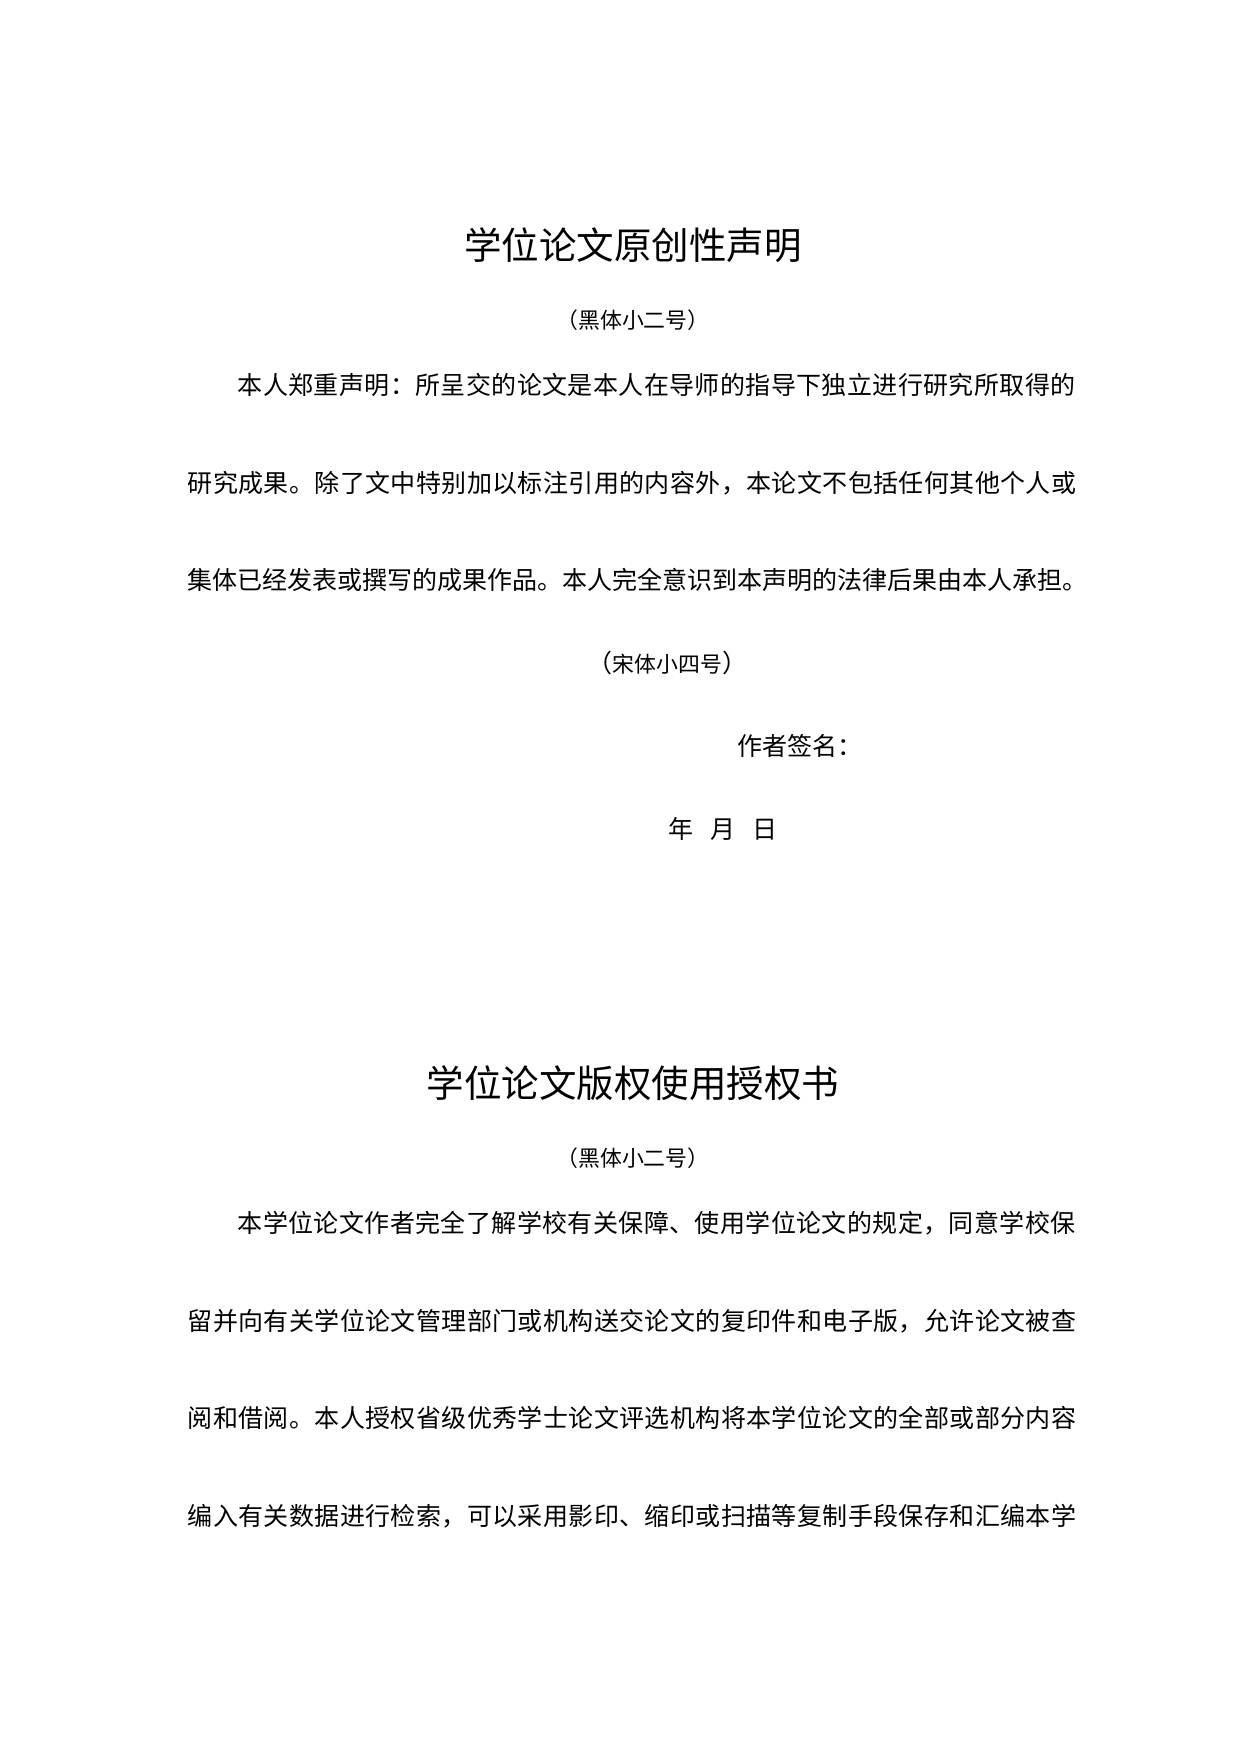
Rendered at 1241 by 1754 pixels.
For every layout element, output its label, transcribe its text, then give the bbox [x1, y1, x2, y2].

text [187, 1189, 1078, 1547]
text （黑体小二号） [187, 303, 1078, 335]
text 学位论文版权使用授权书 [187, 1049, 1078, 1114]
text 本人郑重声明：所呈交的论文是本人在导师的指导下独立进行研究所取得的研究成果。除了文中特别加以标注引用的内容外，本论文不包括任何其他个人或集体已经发表或撰写的成果作品。本人完全意识到本声明的法律后果由本人承担。 [187, 351, 1078, 611]
text 学位论文原创性声明 [187, 211, 1078, 276]
text （宋体小四号） [187, 629, 1078, 694]
text 年 月 日 [462, 796, 1078, 861]
text （黑体小二号） [187, 1141, 1078, 1173]
text 作者签名： [187, 712, 1078, 777]
